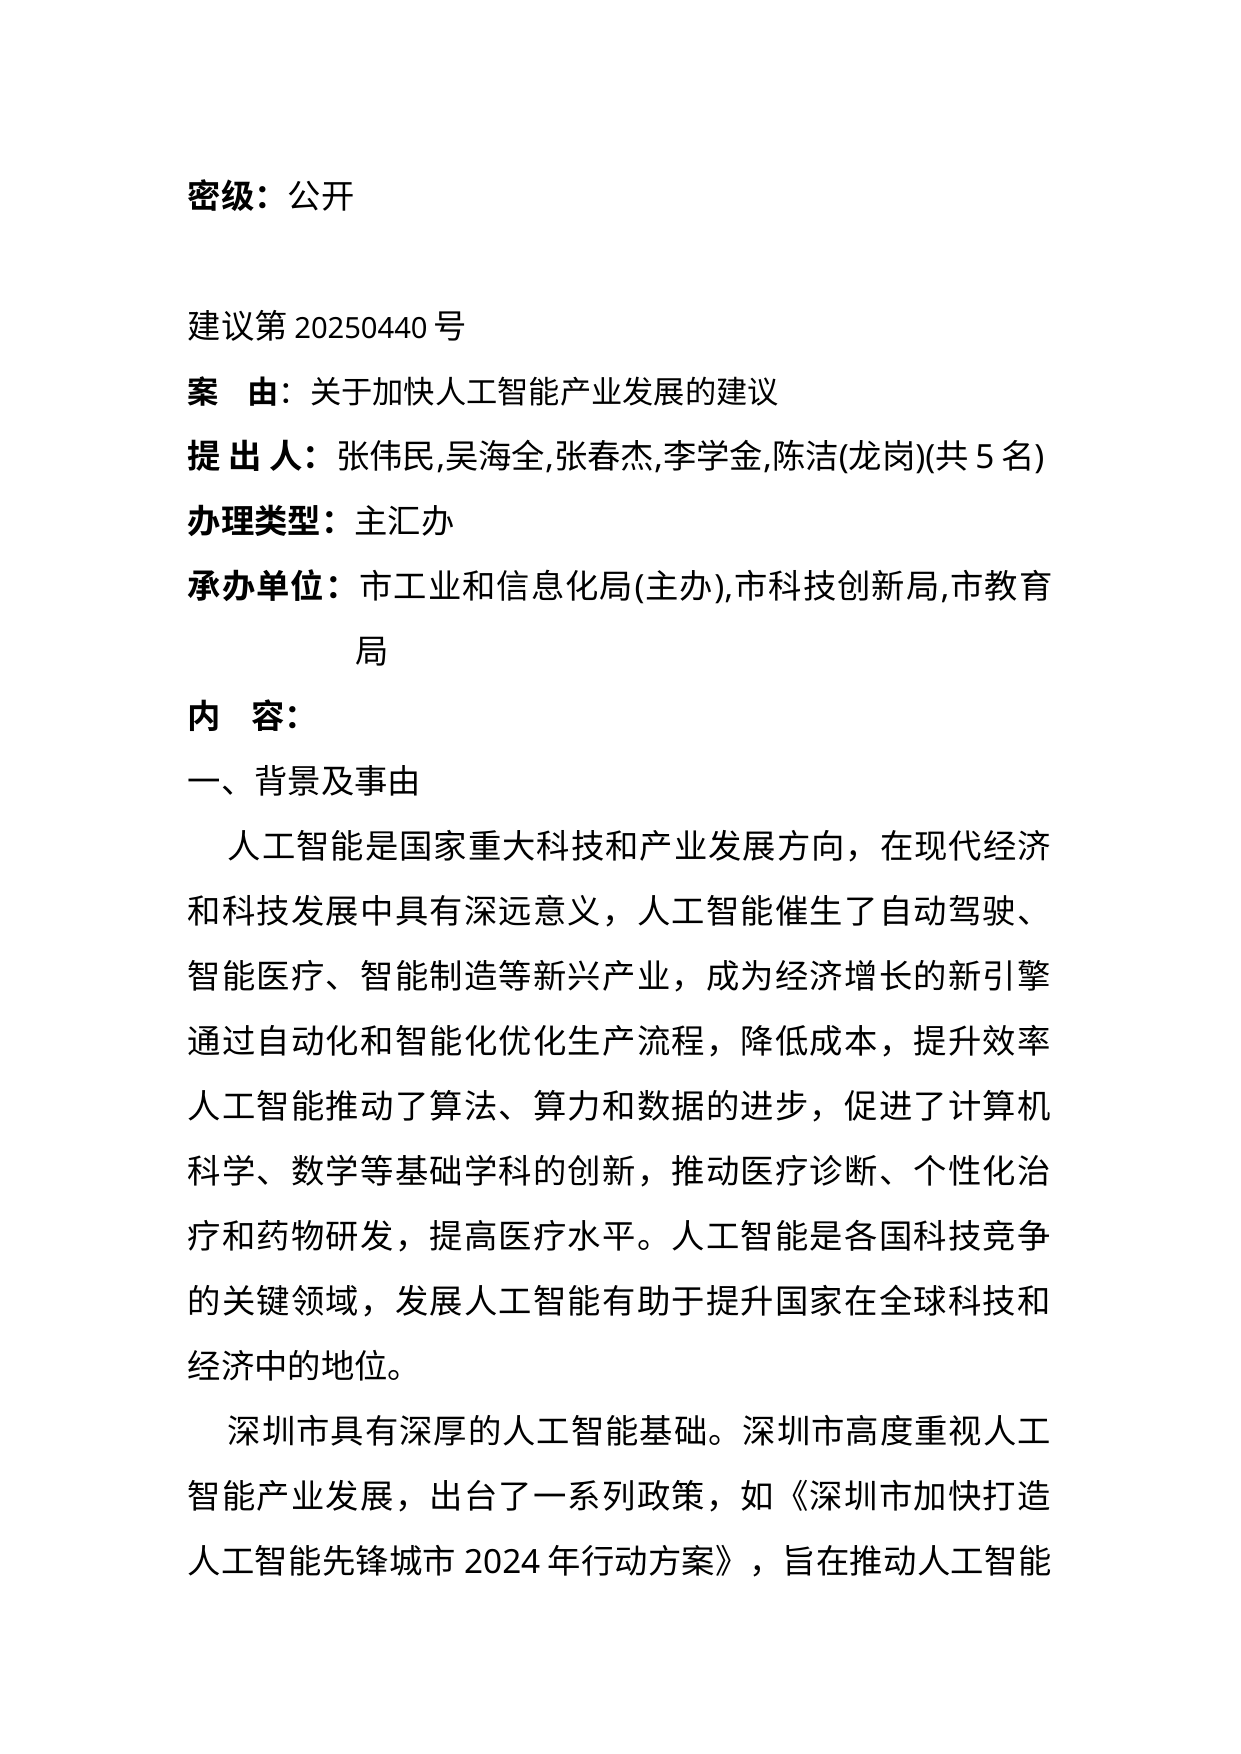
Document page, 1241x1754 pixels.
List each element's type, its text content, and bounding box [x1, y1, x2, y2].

text 承办单位：市工业和信息化局(主办),市科技创新局,市教育局 [187, 552, 1053, 682]
text 办理类型：主汇办 [187, 487, 1053, 552]
text 密级：公开 [187, 162, 1053, 227]
text 一、背景及事由 [187, 747, 1053, 812]
text 建议第20250440号 [187, 292, 1053, 357]
text 内 容： [187, 682, 1053, 747]
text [187, 1397, 1053, 1592]
text 案 由：关于加快人工智能产业发展的建议 [187, 357, 1053, 422]
text 人工智能是国家重大科技和产业发展方向，在现代经济和科技发展中具有深远意义，人工智能催生了自动驾驶、智能医疗、智能制造等新兴产业，成为经济增长的新引擎；通过自动化和智能化优化生产流程，降低成本，提升效率；人工智能推动了算法、算力和数据的进步，促进了计算机科学、数学等基础学科的创新，推动医疗诊断、个性化治疗和药物研发，提高医疗水平。人工智能是各国科技竞争的关键领域，发展人工智能有助于提升国家在全球科技和经济中的地位。 [187, 812, 1053, 1397]
text 提 出 人：张伟民,吴海全,张春杰,李学金,陈洁(龙岗)(共5名) [187, 422, 1053, 487]
